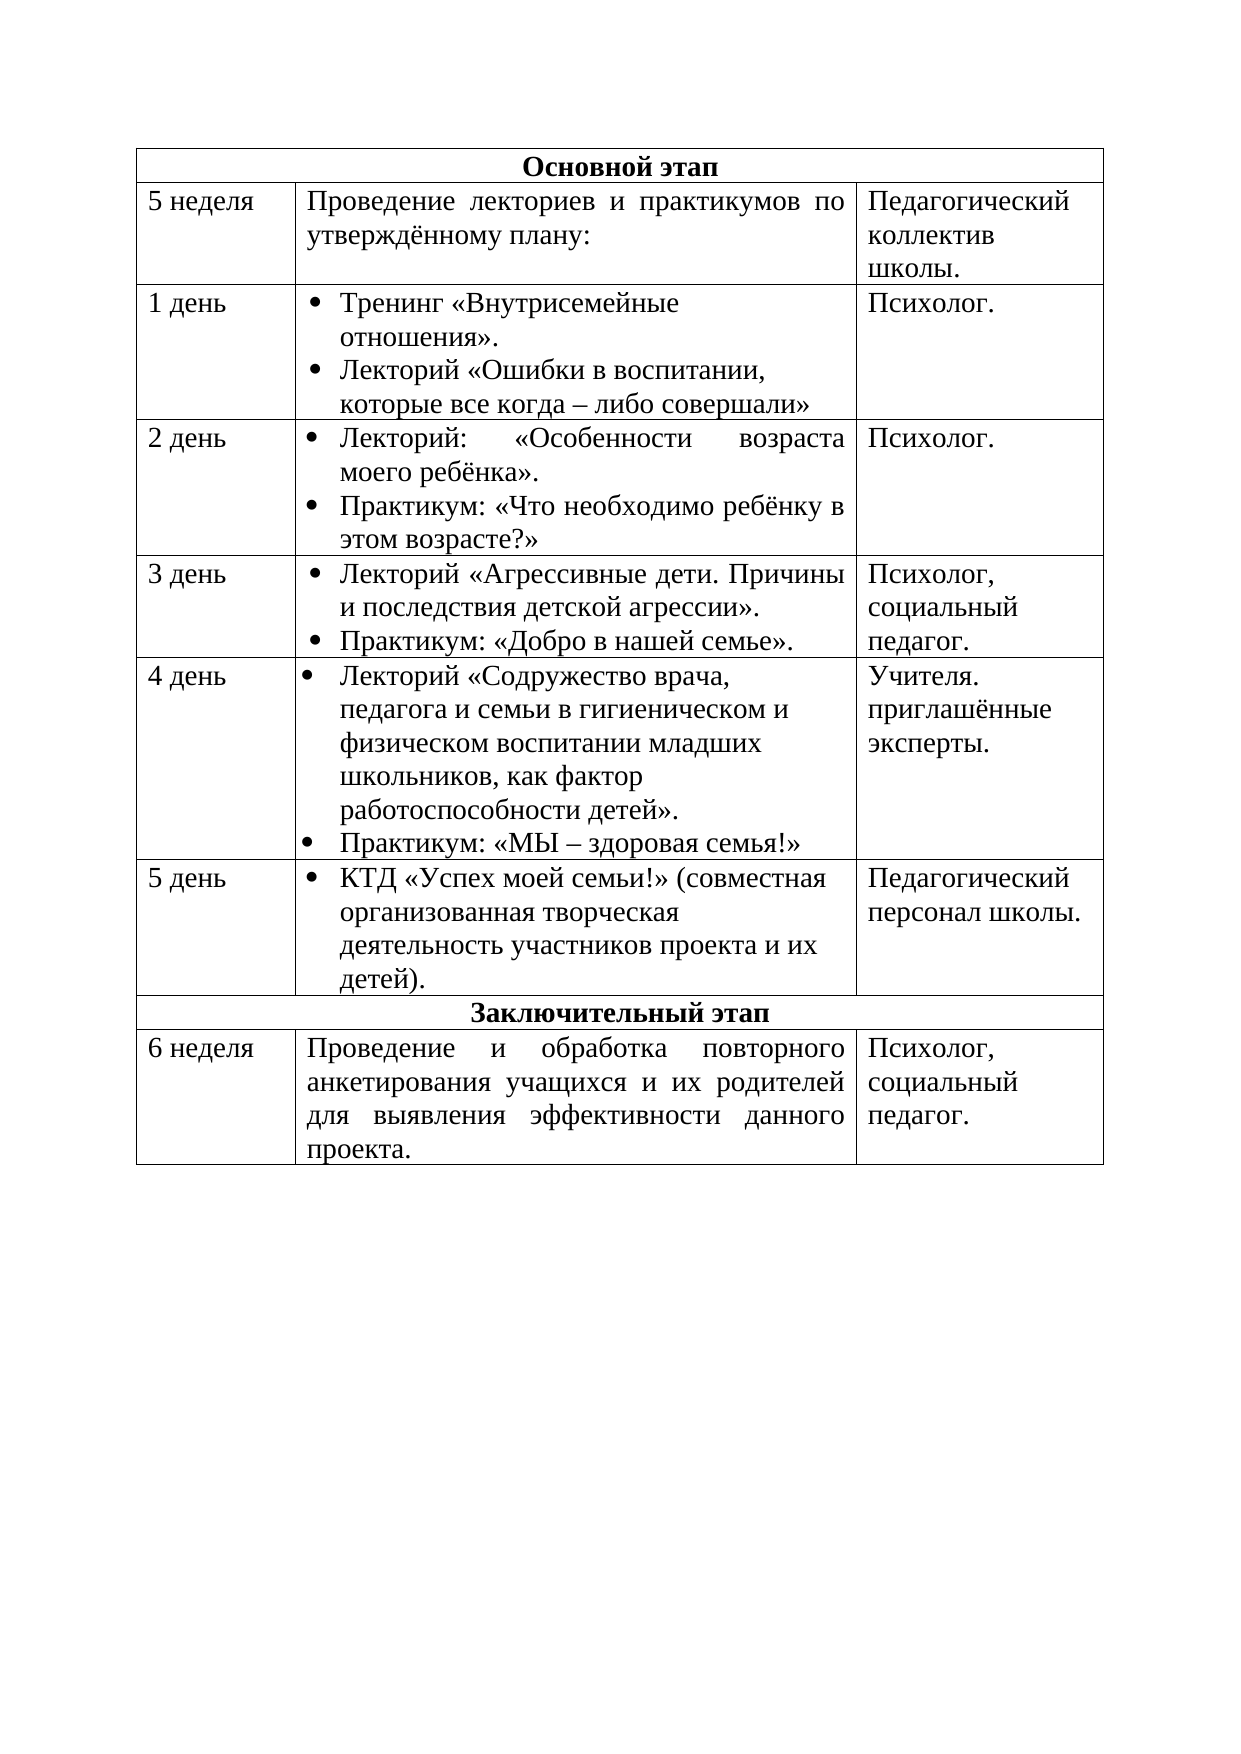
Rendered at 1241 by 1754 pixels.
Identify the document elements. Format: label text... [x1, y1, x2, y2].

table_cell Лекторий «Содружество врача, педагога и семьи в гигиеническом и физическом воспитании младших школьников, как фактор работоспособности детей». Практикум: «МЫ – здоровая семья!» [296, 658, 856, 859]
table_cell Проведение лекториев и практикумов по утверждённому плану: [296, 183, 856, 284]
table_cell 2 день [137, 420, 295, 555]
table_cell Педагогический коллектив школы. [857, 183, 1103, 284]
table_cell Психолог. [857, 420, 1103, 555]
table_cell Проведение и обработка повторного анкетирования учащихся и их родителей для выявления эффективности данного проекта. [296, 1030, 856, 1164]
table_cell Педагогический персонал школы. [857, 860, 1103, 994]
table_cell 1 день [137, 285, 295, 419]
table_cell 5 неделя [137, 183, 295, 284]
table_cell 3 день [137, 556, 295, 657]
table_cell Психолог, социальный педагог. [857, 1030, 1103, 1164]
table_cell 5 день [137, 860, 295, 994]
table_cell Тренинг «Внутрисемейные отношения». Лекторий «Ошибки в воспитании, которые все когда – либо совершали» [296, 285, 856, 419]
table_cell Психолог, социальный педагог. [857, 556, 1103, 657]
table_cell Лекторий «Агрессивные дети. Причины и последствия детской агрессии». Практикум: «Добро в нашей семье». [296, 556, 856, 657]
table_cell Лекторий: «Особенности возраста моего ребёнка». Практикум: «Что необходимо ребёнку в этом возрасте?» [296, 420, 856, 555]
table_cell Учителя. приглашённые эксперты. [857, 658, 1103, 859]
table_cell Заключительный этап [137, 996, 1103, 1029]
table_cell 6 неделя [137, 1030, 295, 1164]
table_cell Основной этап [137, 149, 1103, 182]
table_cell 4 день [137, 658, 295, 859]
table_cell Психолог. [857, 285, 1103, 419]
table_cell КТД «Успех моей семьи!» (совместная организованная творческая деятельность участников проекта и их детей). [296, 860, 856, 994]
